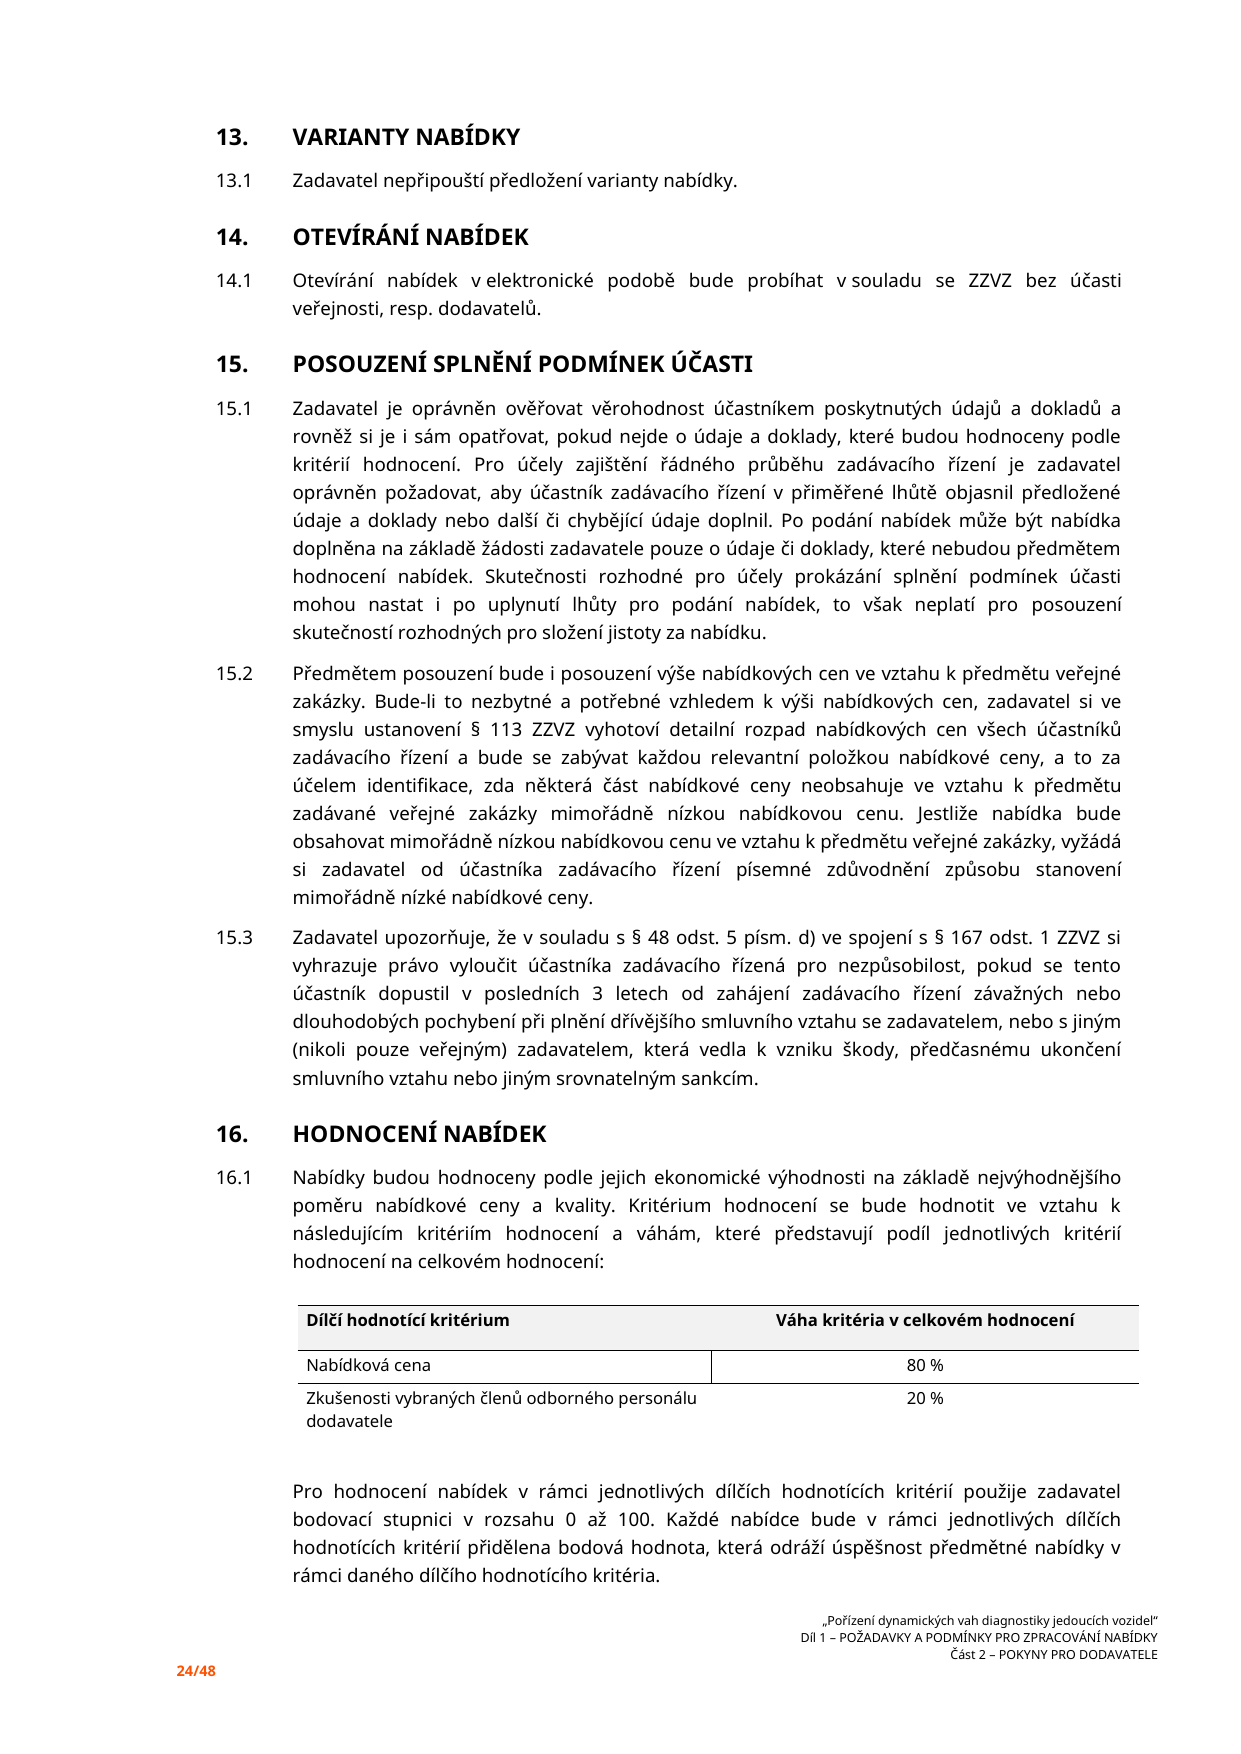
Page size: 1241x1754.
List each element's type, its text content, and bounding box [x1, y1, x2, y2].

table_header Dílčí hodnotící kritérium [298, 1306, 711, 1350]
text Zadavatel nepřipouští předložení varianty nabídky. [216, 167, 1122, 193]
table_cell 80 % [712, 1351, 1139, 1383]
text Zadavatel upozorňuje, že v souladu s § 48 odst. 5 písm. d) ve spojení s § 167 odst. 1 ZZVZ si vyhrazuje právo vyloučit účastníka zadávacího řízená pro nezpůsobilost, pokud se tento účastník dopustil v posledních 3 letech od zahájení zadávacího řízení závažných nebo dlouhodobých pochybení při plnění dřívějšího smluvního vztahu se zadavatelem, nebo s jiným (nikoli pouze veřejným) zadavatelem, která vedla k vzniku škody, předčasnému ukončení smluvního vztahu nebo jiným srovnatelným sankcím. [216, 925, 1122, 1090]
text VARIANTY NABÍDKY [216, 121, 1122, 152]
text Otevírání nabídek v elektronické podobě bude probíhat v souladu se ZZVZ bez účasti veřejnosti, resp. dodavatelů. [216, 267, 1122, 321]
table_cell Zkušenosti vybraných členů odborného personálu dodavatele [298, 1384, 711, 1438]
text Zadavatel je oprávněn ověřovat věrohodnost účastníkem poskytnutých údajů a dokladů a rovněž si je i sám opatřovat, pokud nejde o údaje a doklady, které budou hodnoceny podle kritérií hodnocení. Pro účely zajištění řádného průběhu zadávacího řízení je zadavatel oprávněn požadovat, aby účastník zadávacího řízení v přiměřené lhůtě objasnil předložené údaje a doklady nebo další či chybějící údaje doplnil. Po podání nabídek může být nabídka doplněna na základě žádosti zadavatele pouze o údaje či doklady, které nebudou předmětem hodnocení nabídek. Skutečnosti rozhodné pro účely prokázání splnění podmínek účasti mohou nastat i po uplynutí lhůty pro podání nabídek, to však neplatí pro posouzení skutečností rozhodných pro složení jistoty za nabídku. [216, 395, 1122, 645]
text Předmětem posouzení bude i posouzení výše nabídkových cen ve vztahu k předmětu veřejné zakázky. Bude-li to nezbytné a potřebné vzhledem k výši nabídkových cen, zadavatel si ve smyslu ustanovení § 113 ZZVZ vyhotoví detailní rozpad nabídkových cen všech účastníků zadávacího řízení a bude se zabývat každou relevantní položkou nabídkové ceny, a to za účelem identifikace, zda některá část nabídkové ceny neobsahuje ve vztahu k předmětu zadávané veřejné zakázky mimořádně nízkou nabídkovou cenu. Jestliže nabídka bude obsahovat mimořádně nízkou nabídkovou cenu ve vztahu k předmětu veřejné zakázky, vyžádá si zadavatel od účastníka zadávacího řízení písemné zdůvodnění způsobu stanovení mimořádně nízké nabídkové ceny. [216, 660, 1122, 910]
text OTEVÍRÁNÍ NABÍDEK [216, 221, 1122, 252]
text Nabídky budou hodnoceny podle jejich ekonomické výhodnosti na základě nejvýhodnějšího poměru nabídkové ceny a kvality. Kritérium hodnocení se bude hodnotit ve vztahu k následujícím kritériím hodnocení a váhám, které představují podíl jednotlivých kritérií hodnocení na celkovém hodnocení: [216, 1165, 1122, 1274]
list Pro hodnocení nabídek v rámci jednotlivých dílčích hodnotících kritérií použije zadavatel bodovací stupnici v rozsahu 0 až 100. Každé nabídce bude v rámci jednotlivých dílčích hodnotících kritérií přidělena bodová hodnota, která odráží úspěšnost předmětné nabídky v rámci daného dílčího hodnotícího kritéria. [292, 1479, 1122, 1588]
text POSOUZENÍ SPLNĚNÍ PODMÍNEK ÚČASTI [216, 348, 1122, 380]
table_cell Nabídková cena [298, 1351, 711, 1383]
text HODNOCENÍ NABÍDEK [216, 1118, 1122, 1149]
table_cell 20 % [711, 1384, 1139, 1438]
table_header Váha kritéria v celkovém hodnocení [711, 1306, 1139, 1350]
